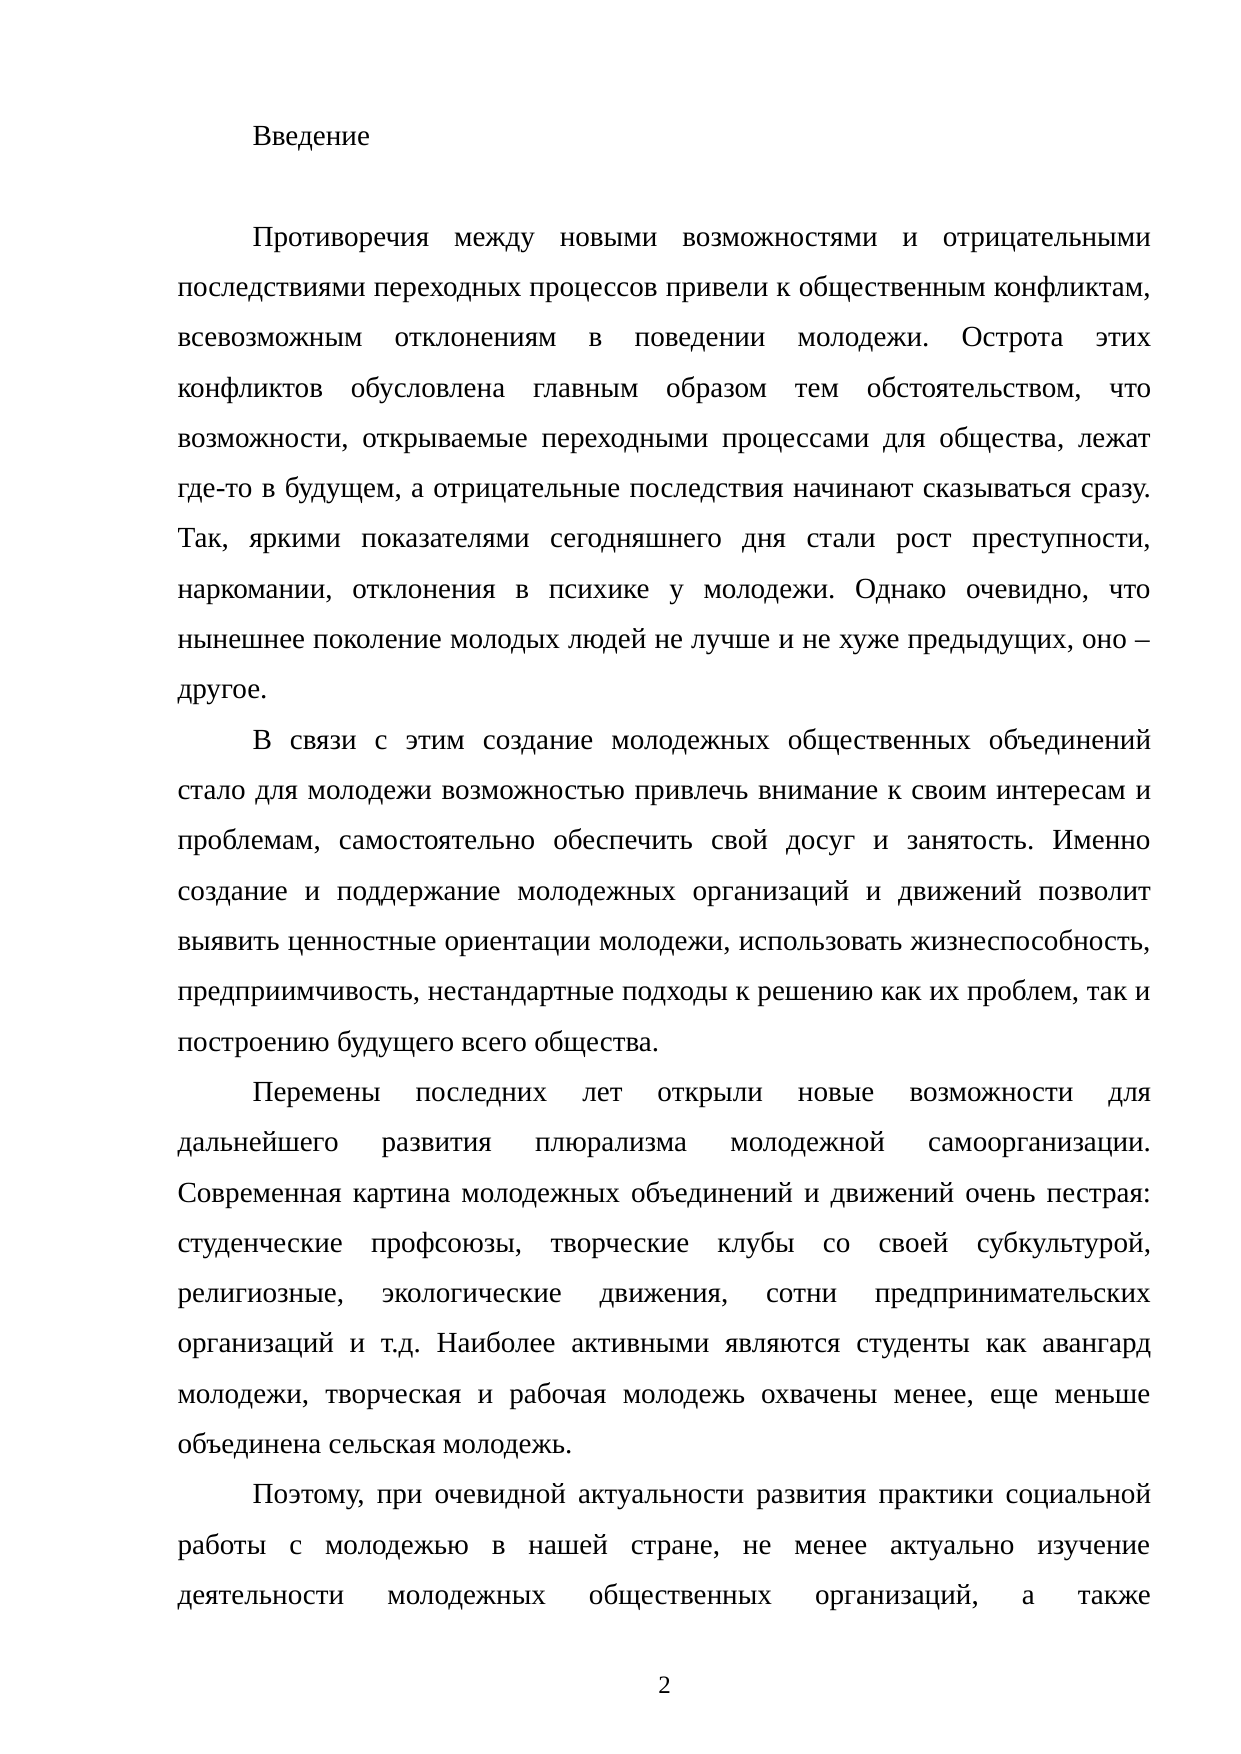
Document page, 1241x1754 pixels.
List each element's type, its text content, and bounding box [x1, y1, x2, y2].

text Введение [177, 118, 1152, 152]
text Перемены последних лет открыли новые возможности для дальнейшего развития плюрализма молодежной самоорганизации. Современная картина молодежных объединений и движений очень пестрая: студенческие профсоюзы, творческие клубы со своей субкультурой, религиозные, экологические движения, сотни предпринимательских организаций и т.д. Наиболее активными являются студенты как авангард молодежи, творческая и рабочая молодежь охвачены менее, еще меньше объединена сельская молодежь. [177, 1074, 1152, 1460]
text Противоречия между новыми возможностями и отрицательными последствиями переходных процессов привели к общественным конфликтам, всевозможным отклонениям в поведении молодежи. Острота этих конфликтов обусловлена главным образом тем обстоятельством, что возможности, открываемые переходными процессами для общества, лежат где-то в будущем, а отрицательные последствия начинают сказываться сразу. Так, яркими показателями сегодняшнего дня стали рост преступности, наркомании, отклонения в психике у молодежи. Однако очевидно, что нынешнее поколение молодых людей не лучше и не хуже предыдущих, оно – другое. [177, 219, 1152, 705]
text В связи с этим создание молодежных общественных объединений стало для молодежи возможностью привлечь внимание к своим интересам и проблемам, самостоятельно обеспечить свой досуг и занятость. Именно создание и поддержание молодежных организаций и движений позволит выявить ценностные ориентации молодежи, использовать жизнеспособность, предприимчивость, нестандартные подходы к решению как их проблем, так и построению будущего всего общества. [177, 722, 1152, 1057]
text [177, 1477, 1152, 1611]
